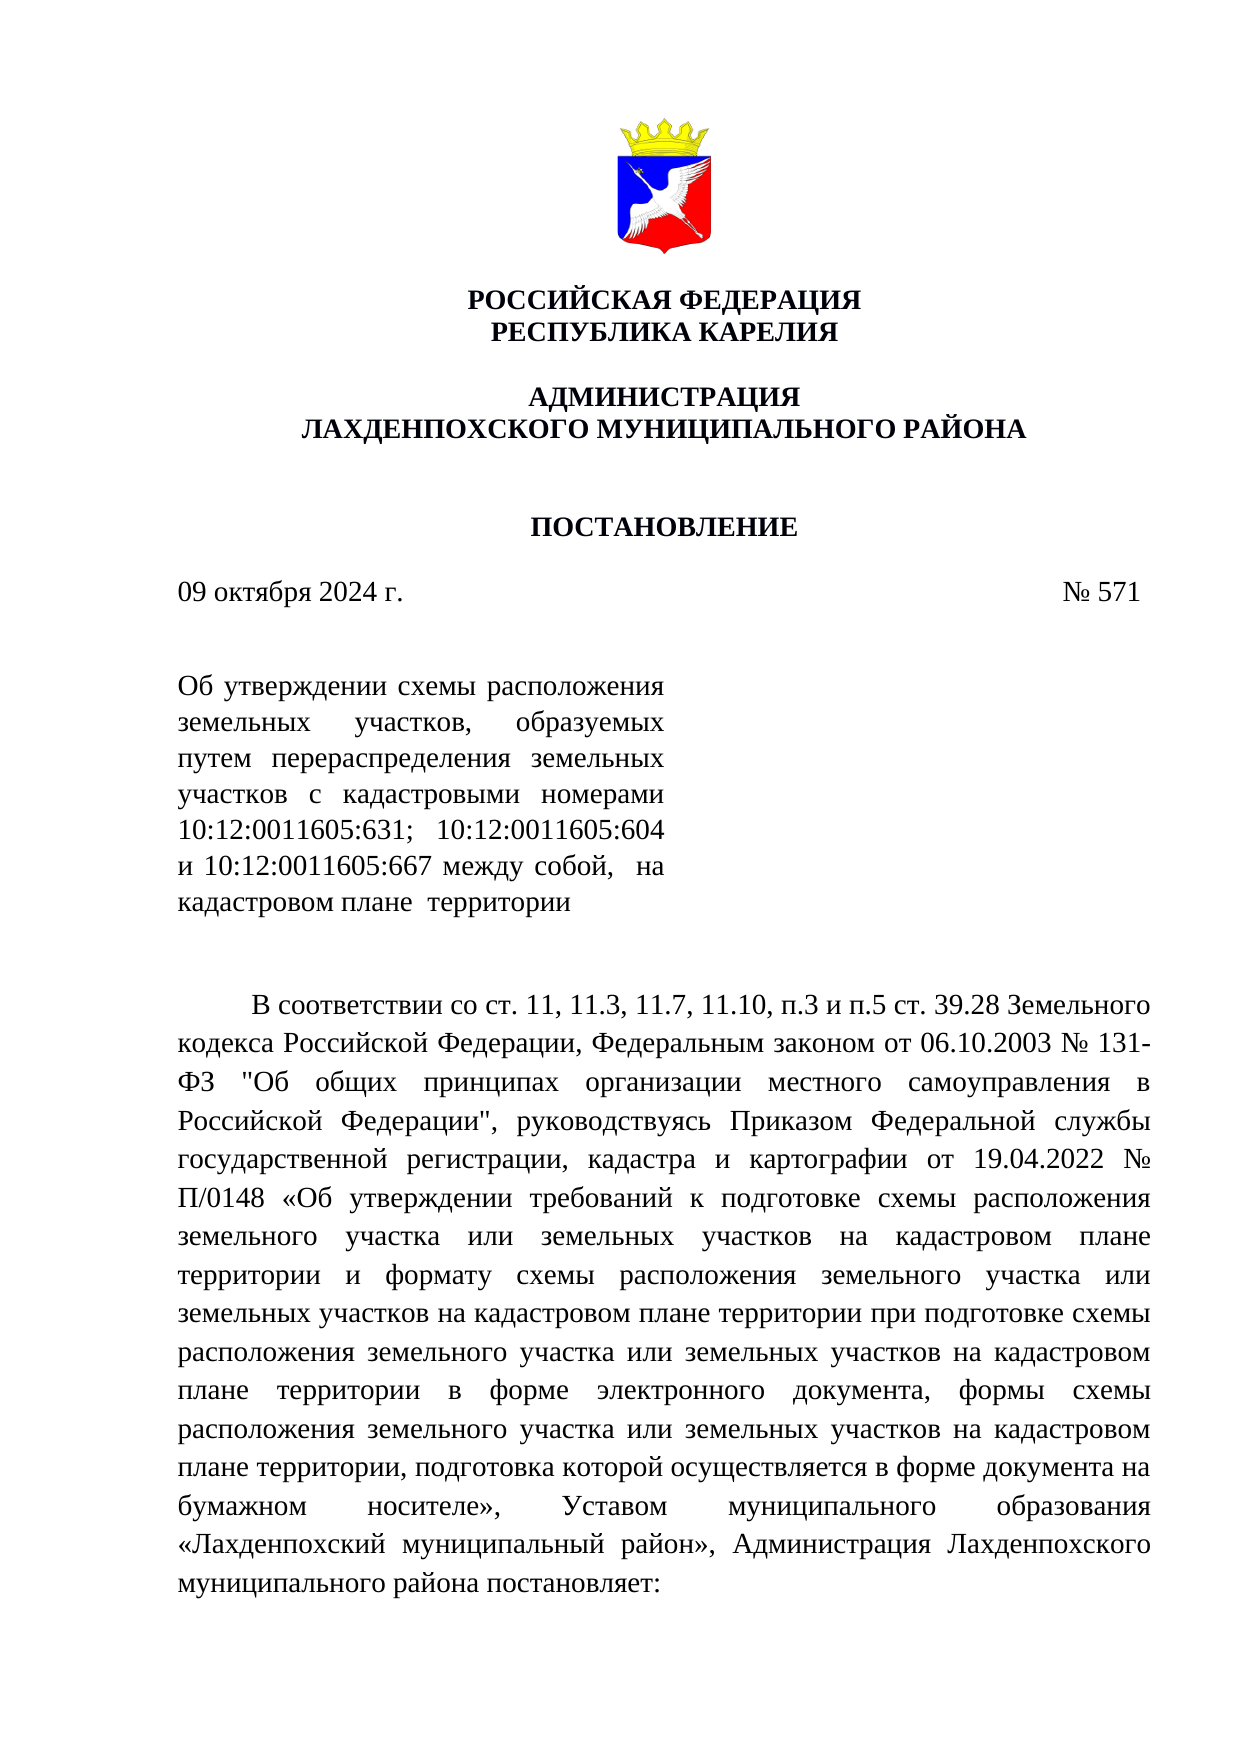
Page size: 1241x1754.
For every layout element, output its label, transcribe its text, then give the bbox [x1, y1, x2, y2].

text Об утверждении схемы расположения земельных участков, образуемых путем перераспределения земельных участков с кадастровыми номерами 10:12:0011605:631; 10:12:0011605:604 и 10:12:0011605:667 между собой, на кадастровом плане территории [177, 668, 664, 918]
text ЛАХДЕНПОХСКОГО МУНИЦИПАЛЬНОГО РАЙОНА [177, 413, 1152, 445]
text АДМИНИСТРАЦИЯ [177, 380, 1152, 413]
text РЕСПУБЛИКА КАРЕЛИЯ [177, 315, 1152, 348]
text ПОСТАНОВЛЕНИЕ [177, 510, 1152, 542]
text 09 октября 2024 г. № 571 [177, 574, 1152, 608]
text РОССИЙСКАЯ ФЕДЕРАЦИЯ [177, 283, 1152, 315]
text В соответствии со ст. 11, 11.3, 11.7, 11.10, п.3 и п.5 ст. 39.28 Земельного кодекса Российской Федерации, Федеральным законом от 06.10.2003 № 131-ФЗ "Об общих принципах организации местного самоуправления в Российской Федерации", руководствуясь Приказом Федеральной службы государственной регистрации, кадастра и картографии от 19.04.2022 № П/0148 «Об утверждении требований к подготовке схемы расположения земельного участка или земельных участков на кадастровом плане территории и формату схемы расположения земельного участка или земельных участков на кадастровом плане территории при подготовке схемы расположения земельного участка или земельных участков на кадастровом плане территории в форме электронного документа, формы схемы расположения земельного участка или земельных участков на кадастровом плане территории, подготовка которой осуществляется в форме документа на бумажном носителе», Уставом муниципального образования «Лахденпохский муниципальный район», Администрация Лахденпохского муниципального района постановляет: [177, 987, 1152, 1599]
